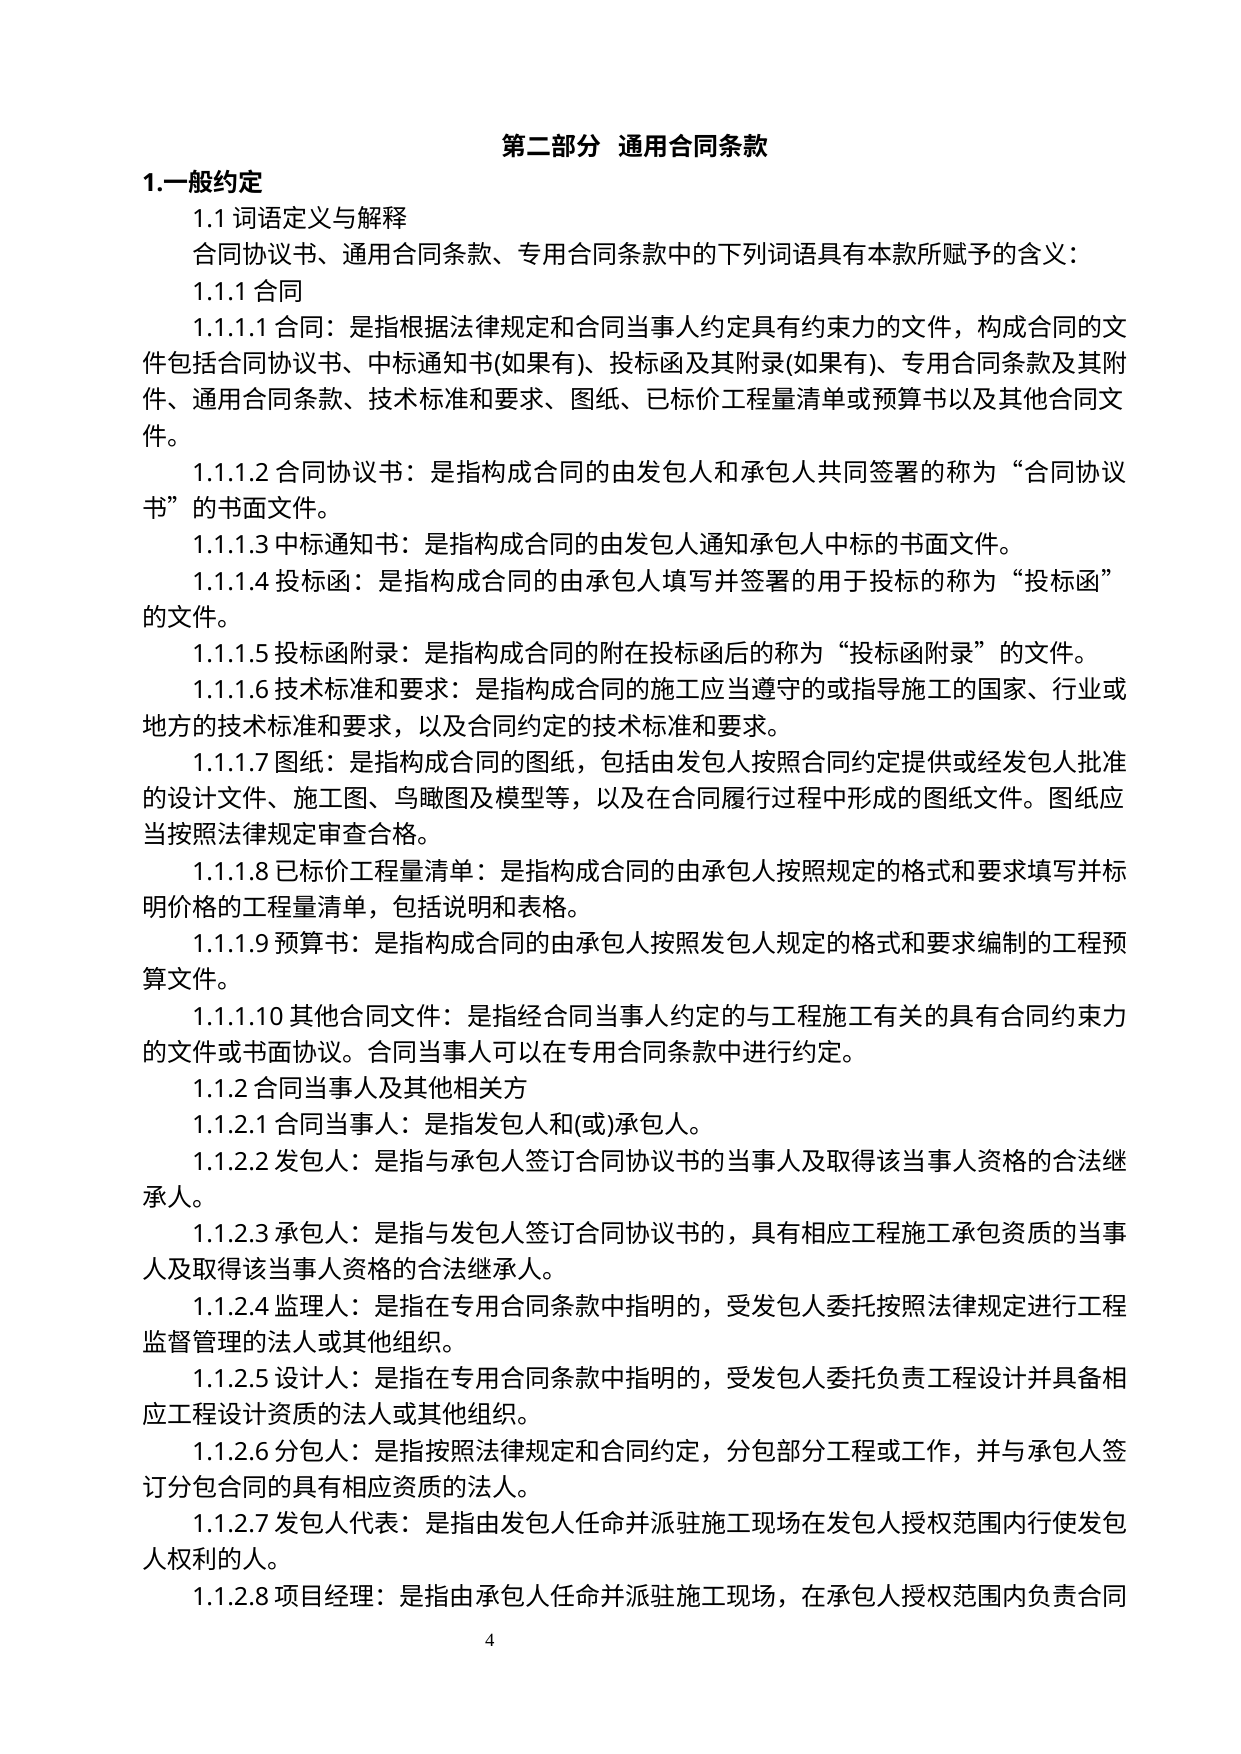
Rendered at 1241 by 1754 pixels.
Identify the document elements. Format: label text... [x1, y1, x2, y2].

text 1.1.2合同当事人及其他相关方 [142, 1068, 1128, 1105]
text 1.1.1合同 [142, 271, 1128, 307]
text 1.1.1.5投标函附录：是指构成合同的附在投标函后的称为“投标函附录”的文件。 [142, 633, 1128, 670]
text 1.1.1.8已标价工程量清单：是指构成合同的由承包人按照规定的格式和要求填写并标明价格的工程量清单，包括说明和表格。 [142, 851, 1128, 923]
text 1.1.2.7发包人代表：是指由发包人任命并派驻施工现场在发包人授权范围内行使发包人权利的人。 [142, 1503, 1128, 1576]
text 1.1.2.2发包人：是指与承包人签订合同协议书的当事人及取得该当事人资格的合法继承人。 [142, 1141, 1128, 1213]
text 1.1词语定义与解释 [142, 198, 1128, 235]
text 1.1.1.4投标函：是指构成合同的由承包人填写并签署的用于投标的称为“投标函” 的文件。 [142, 561, 1128, 633]
text 1.1.2.5设计人：是指在专用合同条款中指明的，受发包人委托负责工程设计并具备相应工程设计资质的法人或其他组织。 [142, 1358, 1128, 1431]
text 1.1.1.9预算书：是指构成合同的由承包人按照发包人规定的格式和要求编制的工程预算文件。 [142, 923, 1128, 996]
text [142, 1576, 1128, 1612]
text 1.1.1.3中标通知书：是指构成合同的由发包人通知承包人中标的书面文件。 [142, 525, 1128, 561]
text 1.一般约定 [142, 162, 1128, 198]
text 1.1.1.2合同协议书：是指构成合同的由发包人和承包人共同签署的称为“合同协议书”的书面文件。 [142, 452, 1128, 525]
text 第二部分 通用合同条款 [142, 126, 1128, 162]
text 1.1.2.1合同当事人：是指发包人和(或)承包人。 [142, 1105, 1128, 1141]
text 合同协议书、通用合同条款、专用合同条款中的下列词语具有本款所赋予的含义： [142, 235, 1128, 271]
text 1.1.1.7图纸：是指构成合同的图纸，包括由发包人按照合同约定提供或经发包人批准的设计文件、施工图、鸟瞰图及模型等，以及在合同履行过程中形成的图纸文件。图纸应当按照法律规定审查合格。 [142, 742, 1128, 851]
text 1.1.1.6技术标准和要求：是指构成合同的施工应当遵守的或指导施工的国家、行业或地方的技术标准和要求，以及合同约定的技术标准和要求。 [142, 670, 1128, 742]
text 1.1.2.3承包人：是指与发包人签订合同协议书的，具有相应工程施工承包资质的当事人及取得该当事人资格的合法继承人。 [142, 1213, 1128, 1286]
text 1.1.1.10其他合同文件：是指经合同当事人约定的与工程施工有关的具有合同约束力的文件或书面协议。合同当事人可以在专用合同条款中进行约定。 [142, 996, 1128, 1068]
text 1.1.2.4监理人：是指在专用合同条款中指明的，受发包人委托按照法律规定进行工程监督管理的法人或其他组织。 [142, 1286, 1128, 1358]
text 1.1.2.6分包人：是指按照法律规定和合同约定，分包部分工程或工作，并与承包人签订分包合同的具有相应资质的法人。 [142, 1431, 1128, 1503]
text 1.1.1.1合同：是指根据法律规定和合同当事人约定具有约束力的文件，构成合同的文件包括合同协议书、中标通知书(如果有)、投标函及其附录(如果有)、专用合同条款及其附件、通用合同条款、技术标准和要求、图纸、已标价工程量清单或预算书以及其他合同文件。 [142, 307, 1128, 452]
